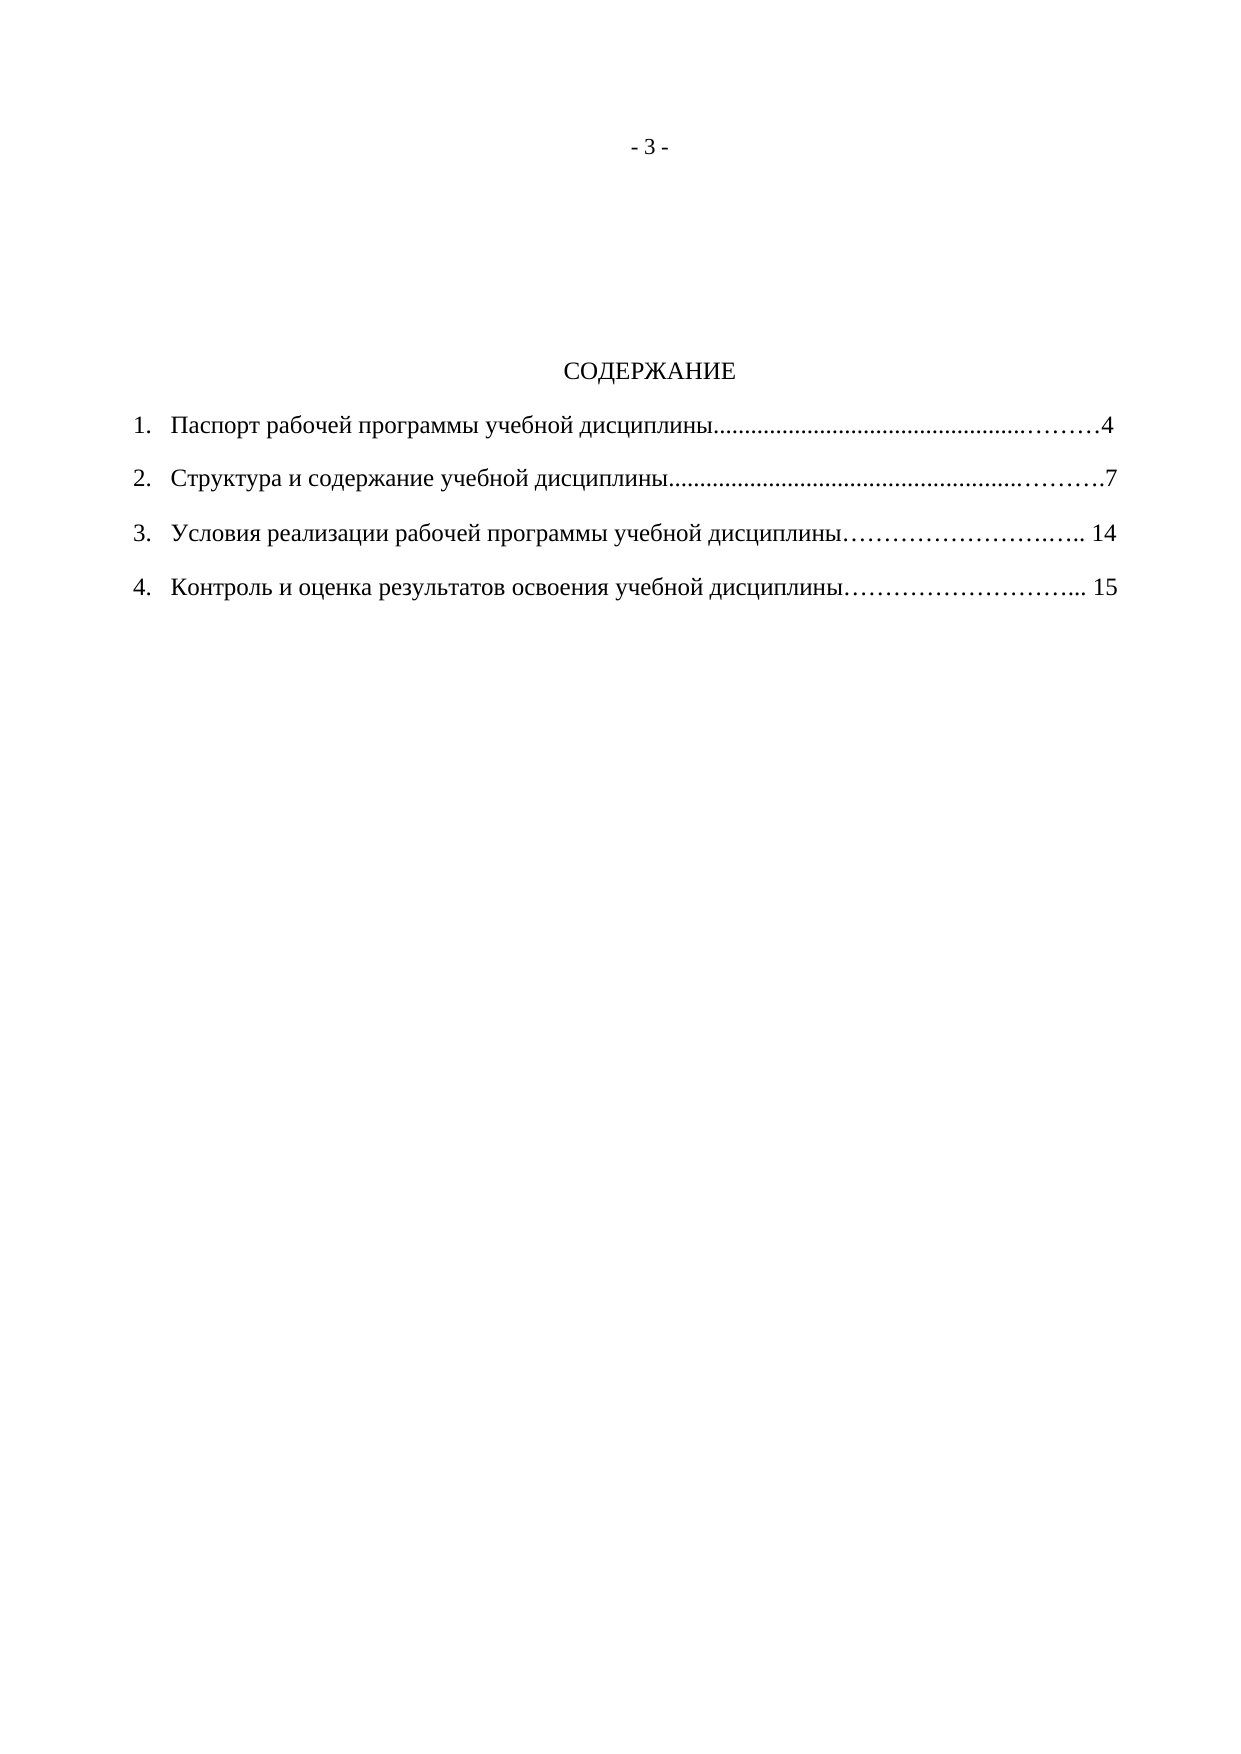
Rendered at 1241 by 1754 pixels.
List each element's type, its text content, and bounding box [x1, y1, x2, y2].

list Паспорт рабочей программы учебной дисциплины ………4 [133, 390, 1166, 444]
list Контроль и оценка результатов освоения учебной дисциплины………………………... 15 [133, 552, 1166, 606]
list Структура и содержание учебной дисциплины ……….7 [133, 444, 1166, 497]
text СОДЕРЖАНИЕ [133, 337, 1166, 390]
list Условия реализации рабочей программы учебной дисциплины…………………….….. 14 [133, 498, 1166, 552]
text - 3 - [133, 111, 1166, 165]
